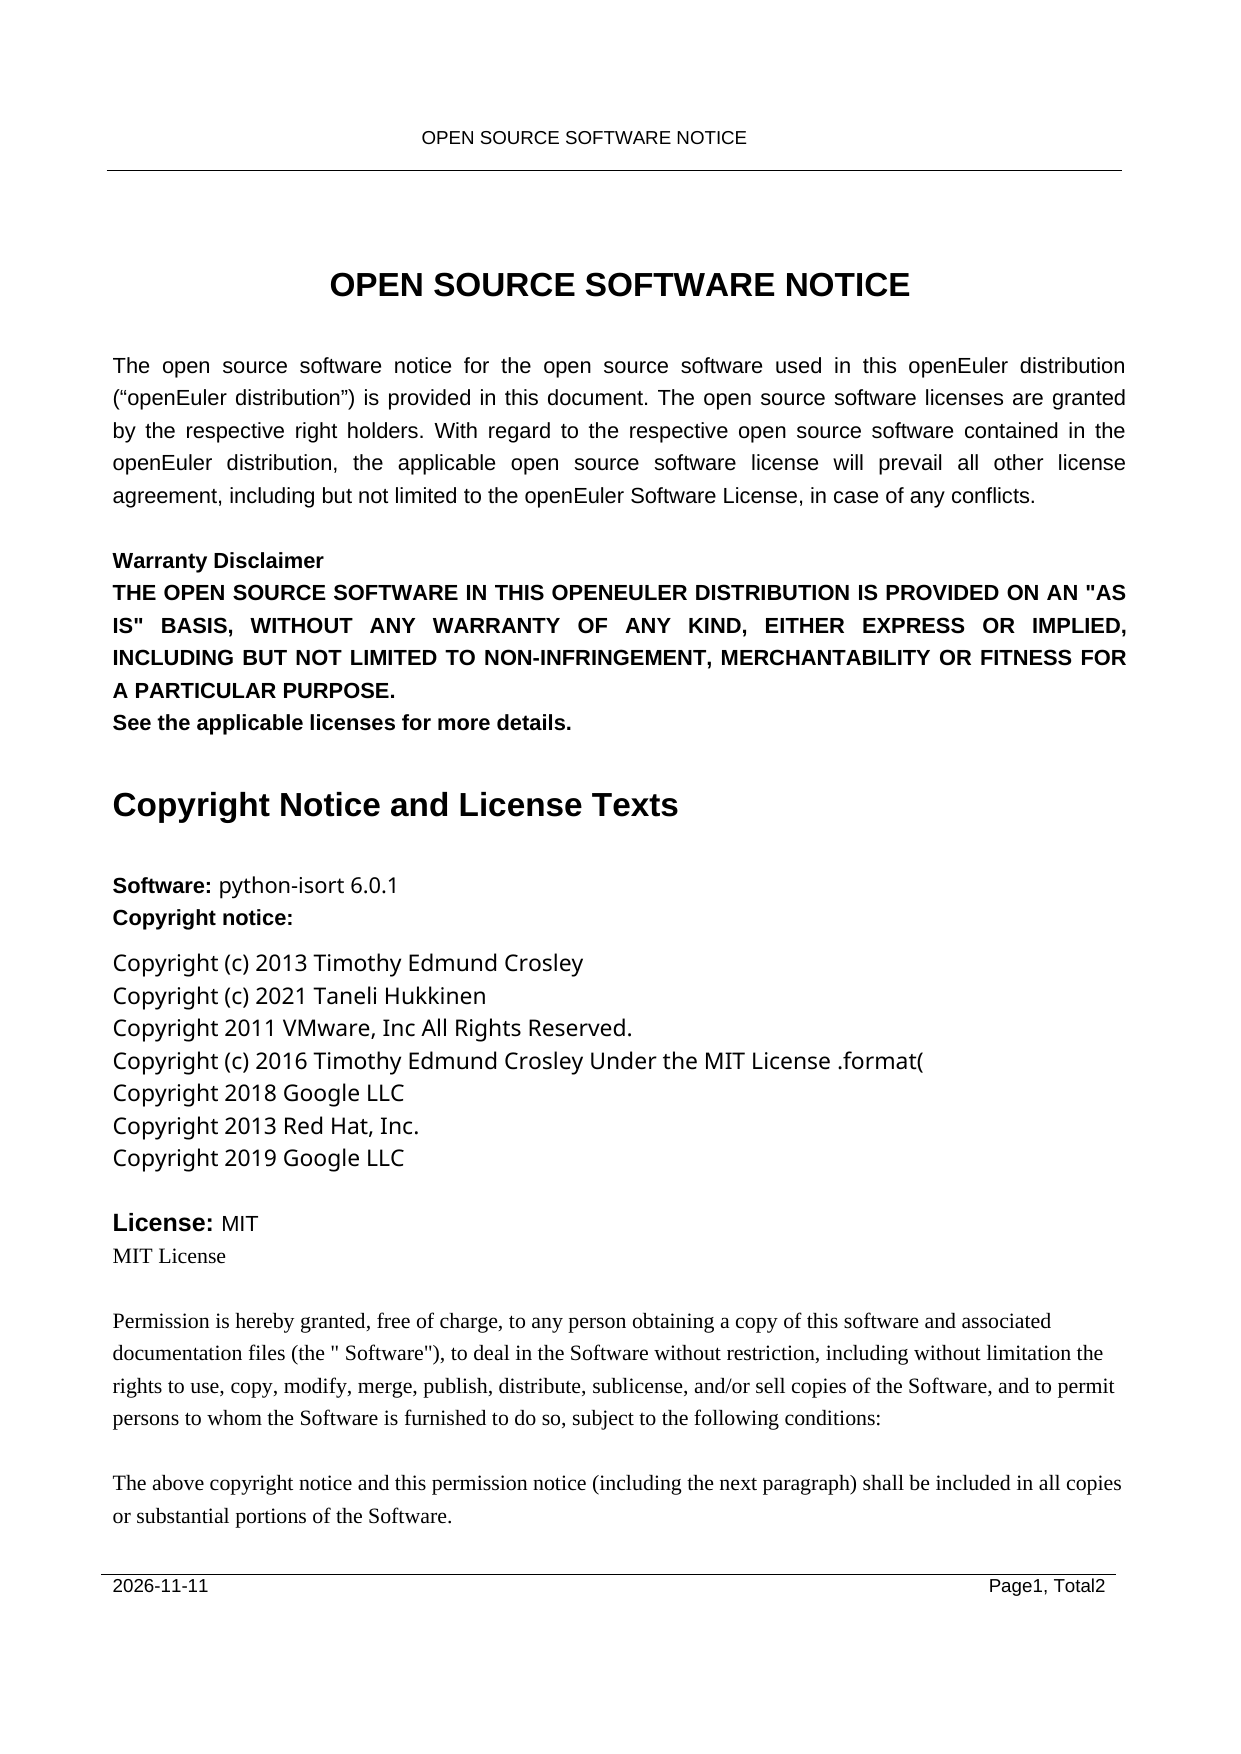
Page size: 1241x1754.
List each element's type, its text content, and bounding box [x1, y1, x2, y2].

text Copyright (c) 2013 Timothy Edmund Crosley Copyright (c) 2021 Taneli Hukkinen Copyright 2011 VMware, Inc All Rights Reserved. Copyright (c) 2016 Timothy Edmund Crosley Under the MIT License .format( Copyright 2018 Google LLC Copyright 2013 Red Hat, Inc. Copyright 2019 Google LLC [112, 947, 1128, 1207]
title Software: python-isort 6.0.1 [112, 869, 1128, 901]
text THE OPEN SOURCE SOFTWARE IN THIS OPENEULER DISTRIBUTION IS PROVIDED ON AN "AS IS" BASIS, WITHOUT ANY WARRANTY OF ANY KIND, EITHER EXPRESS OR IMPLIED, INCLUDING BUT NOT LIMITED TO NON-INFRINGEMENT, MERCHANTABILITY OR FITNESS FOR A PARTICULAR PURPOSE. See the applicable licenses for more details. [112, 576, 1128, 739]
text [112, 1239, 1128, 1532]
text The open source software notice for the open source software used in this openEuler distribution (“openEuler distribution”) is provided in this document. The open source software licenses are granted by the respective right holders. With regard to the respective open source software contained in the openEuler distribution, the applicable open source software license will prevail all other license agreement, including but not limited to the openEuler Software License, in case of any conflicts. [112, 349, 1128, 511]
text Warranty Disclaimer [112, 544, 1128, 576]
text License: MIT [112, 1207, 1128, 1239]
text OPEN SOURCE SOFTWARE NOTICE [112, 251, 1128, 316]
text Copyright Notice and License Texts [112, 771, 1128, 836]
text Copyright notice: [112, 901, 1128, 934]
